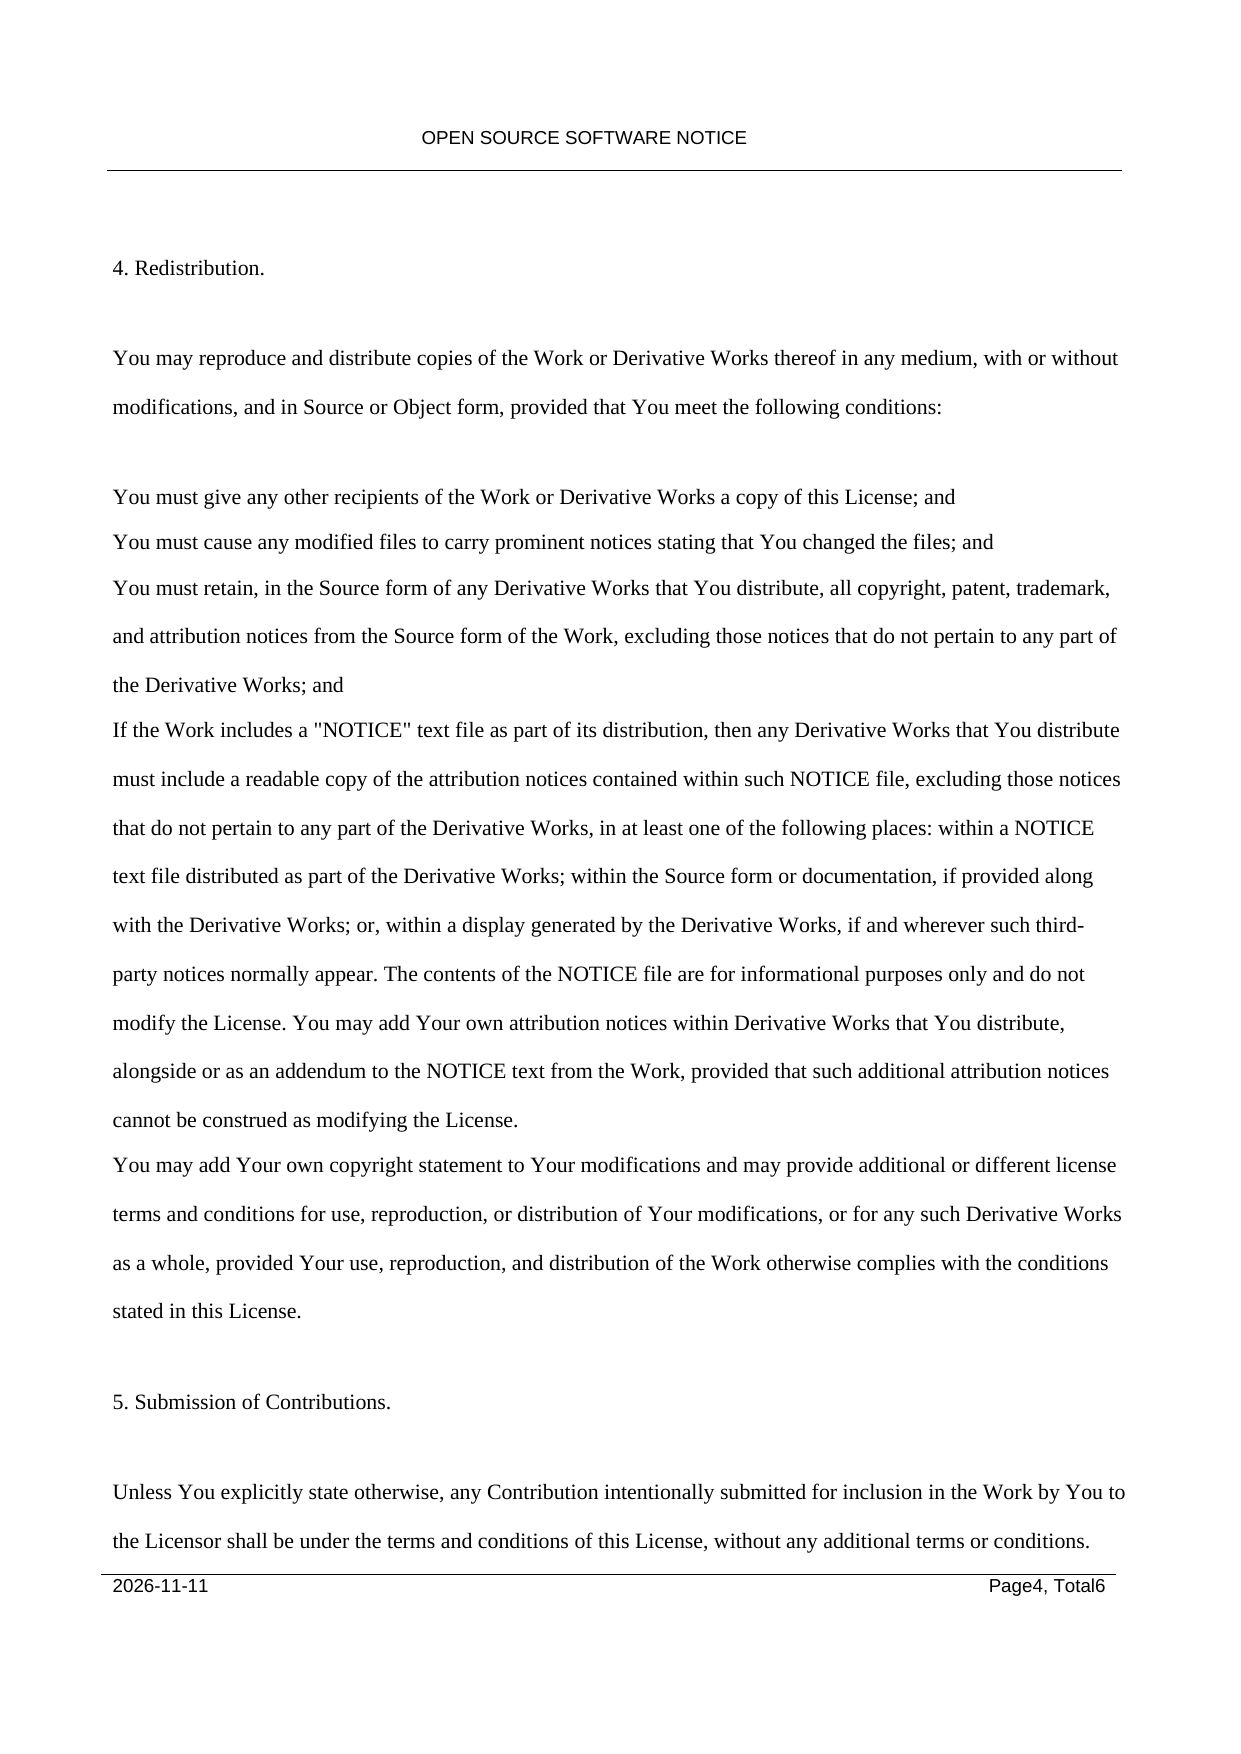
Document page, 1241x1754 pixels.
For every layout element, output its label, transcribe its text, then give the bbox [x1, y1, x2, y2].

text You must cause any modified files to carry prominent notices stating that You changed the files; and [112, 526, 1128, 558]
text You must give any other recipients of the Work or Derivative Works a copy of this License; and [112, 481, 1128, 513]
text You must retain, in the Source form of any Derivative Works that You distribute, all copyright, patent, trademark, and attribution notices from the Source form of the Work, excluding those notices that do not pertain to any part of the Derivative Works; and [112, 571, 1128, 701]
text 4. Redistribution. [112, 251, 1128, 284]
text You may reproduce and distribute copies of the Work or Derivative Works thereof in any medium, with or without modifications, and in Source or Object form, provided that You meet the following conditions: [112, 342, 1128, 423]
text 5. Submission of Contributions. [112, 1385, 1128, 1417]
text If the Work includes a "NOTICE" text file as part of its distribution, then any Derivative Works that You distribute must include a readable copy of the attribution notices contained within such NOTICE file, excluding those notices that do not pertain to any part of the Derivative Works, in at least one of the following places: within a NOTICE text file distributed as part of the Derivative Works; within the Source form or documentation, if provided along with the Derivative Works; or, within a display generated by the Derivative Works, if and wherever such third-party notices normally appear. The contents of the NOTICE file are for informational purposes only and do not modify the License. You may add Your own attribution notices within Derivative Works that You distribute, alongside or as an addendum to the NOTICE text from the Work, provided that such additional attribution notices cannot be construed as modifying the License. [112, 713, 1128, 1136]
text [112, 1475, 1128, 1556]
text You may add Your own copyright statement to Your modifications and may provide additional or different license terms and conditions for use, reproduction, or distribution of Your modifications, or for any such Derivative Works as a whole, provided Your use, reproduction, and distribution of the Work otherwise complies with the conditions stated in this License. [112, 1148, 1128, 1327]
